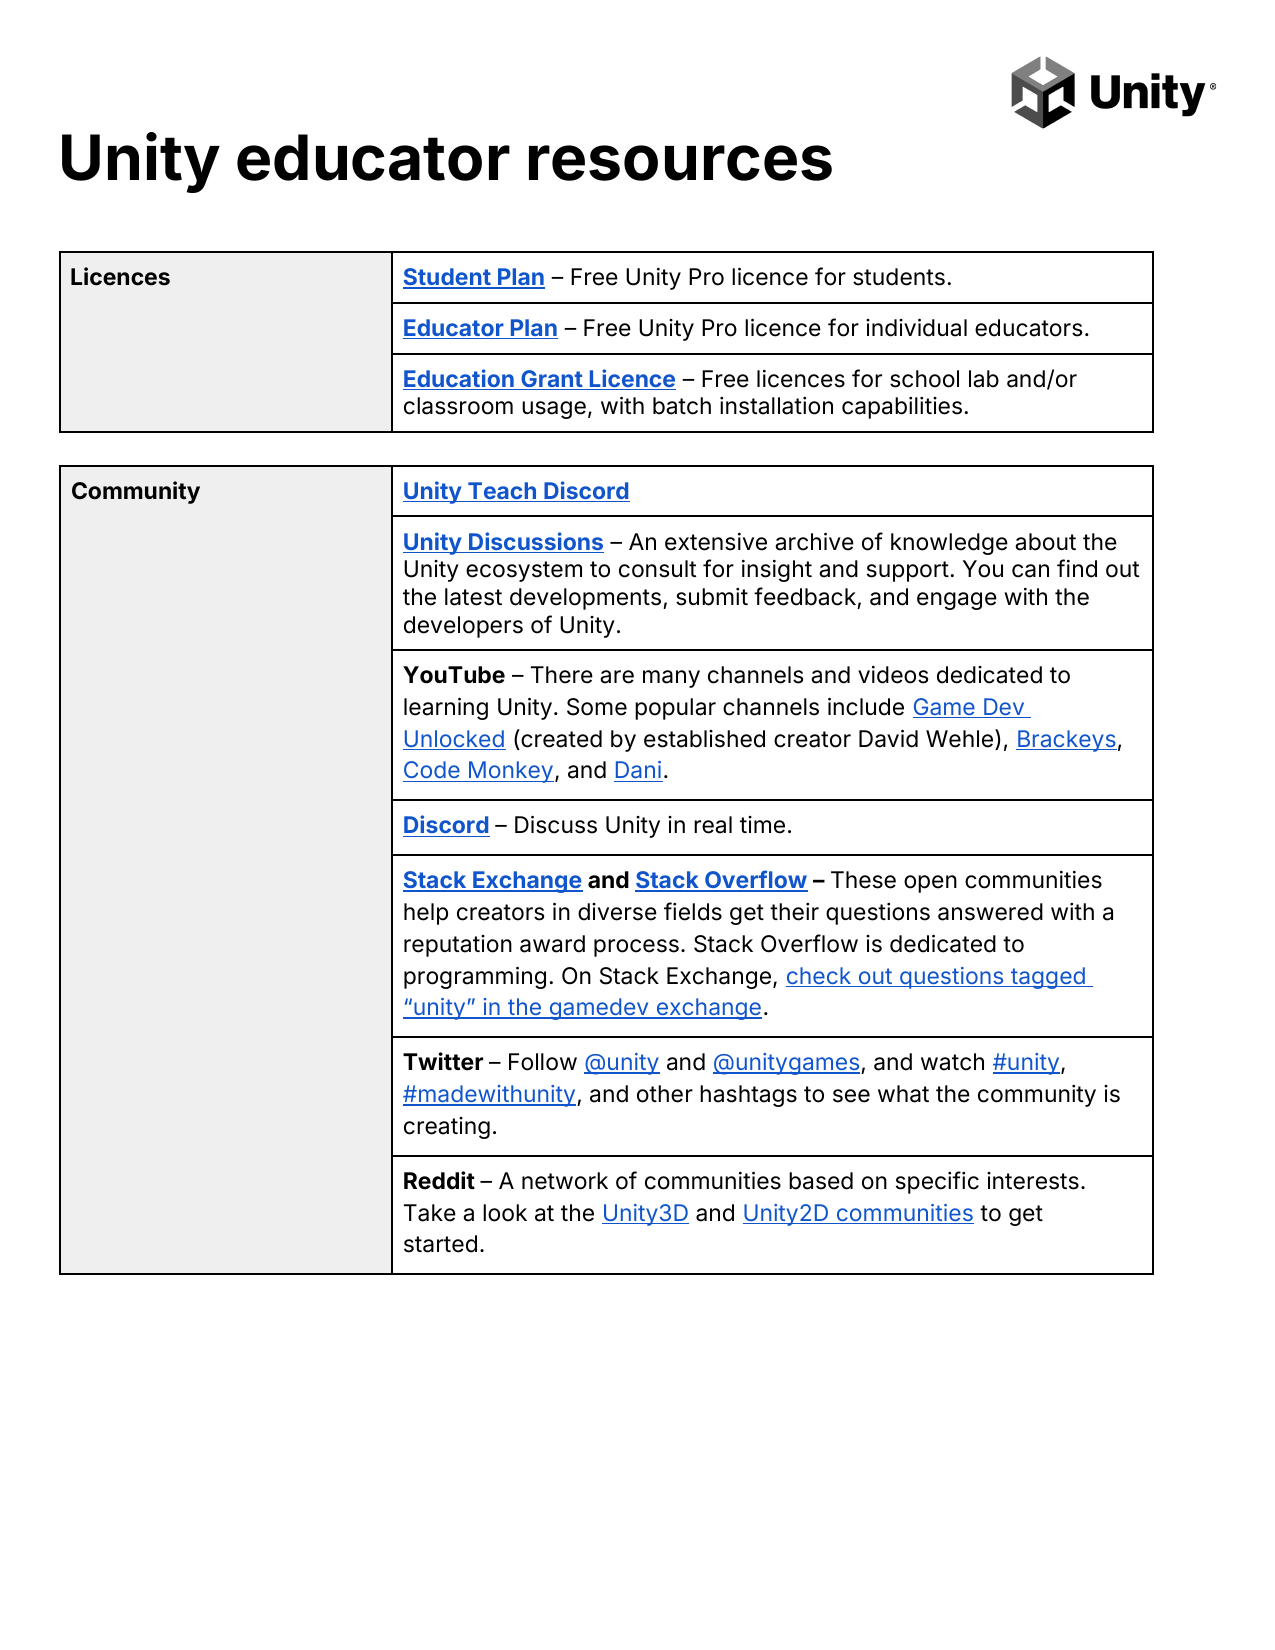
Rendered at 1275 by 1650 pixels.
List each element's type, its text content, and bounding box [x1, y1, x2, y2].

title Unity educator resources [58, 126, 1107, 194]
picture [1011, 56, 1217, 129]
table_cell Discord – Discuss Unity in real time. [393, 801, 1152, 854]
table_header Community [61, 467, 391, 1273]
table_cell YouTube – There are many channels and videos dedicated to learning Unity. Some popular channels include Game Dev Unlocked (created by established creator David Wehle), Brackeys, Code Monkey, and Dani. [393, 651, 1152, 799]
table_cell Unity Discussions – An extensive archive of knowledge about the Unity ecosystem to consult for insight and support. You can find out the latest developments, submit feedback, and engage with the developers of Unity. [393, 517, 1152, 649]
table_cell Education Grant Licence – Free licences for school lab and/or classroom usage, with batch installation capabilities. [393, 355, 1152, 431]
table_header Student Plan – Free Unity Pro licence for students. [393, 253, 1152, 302]
table_header Unity Teach Discord [393, 467, 1152, 515]
table_header Licences [61, 253, 391, 431]
table_cell Stack Exchange and Stack Overflow – These open communities help creators in diverse fields get their questions answered with a reputation award process. Stack Overflow is dedicated to programming. On Stack Exchange, check out questions tagged “unity” in the gamedev exchange. [393, 856, 1152, 1036]
table_cell Twitter – Follow @unity and @unitygames, and watch #unity, #madewithunity, and other hashtags to see what the community is creating. [393, 1038, 1152, 1154]
table_cell Reddit – A network of communities based on specific interests. Take a look at the Unity3D and Unity2D communities to get started. [393, 1157, 1152, 1273]
table_cell Educator Plan – Free Unity Pro licence for individual educators. [393, 304, 1152, 352]
